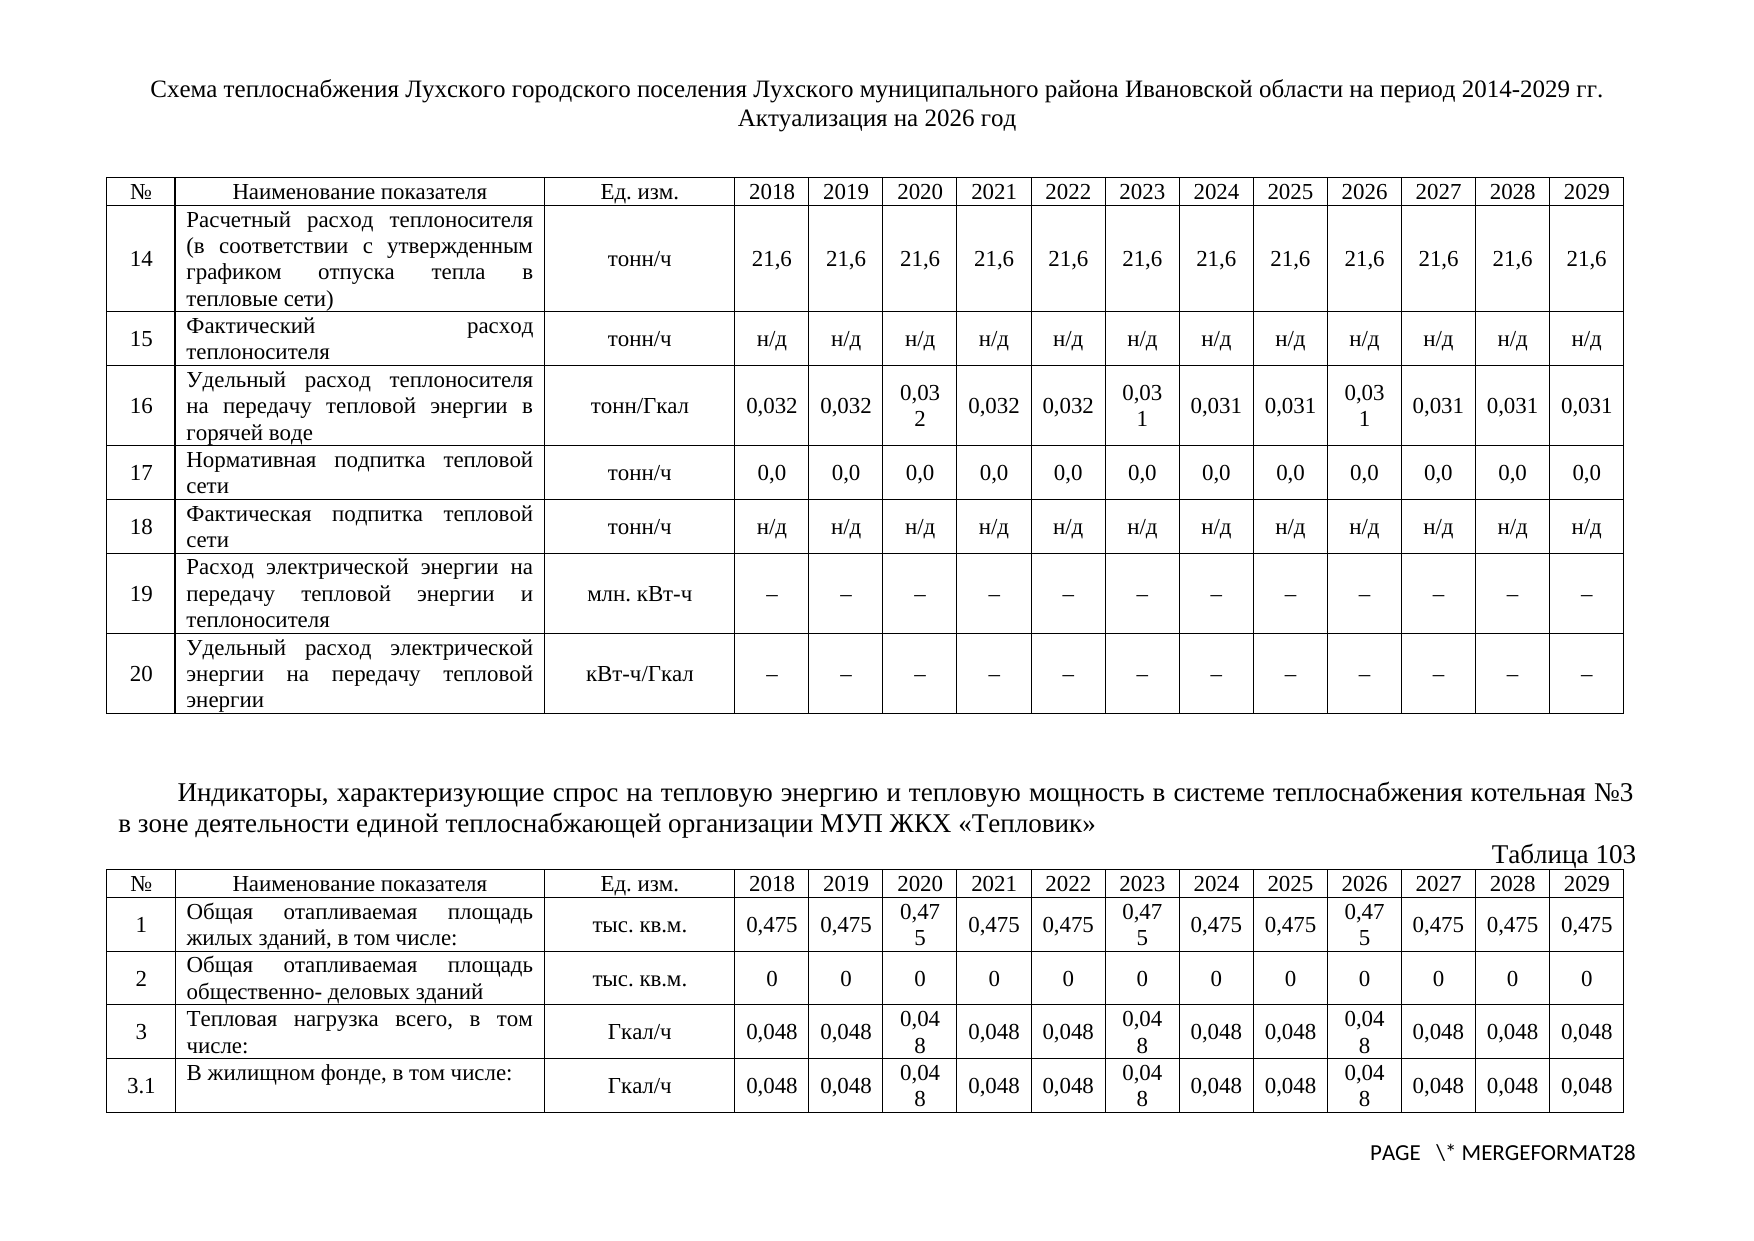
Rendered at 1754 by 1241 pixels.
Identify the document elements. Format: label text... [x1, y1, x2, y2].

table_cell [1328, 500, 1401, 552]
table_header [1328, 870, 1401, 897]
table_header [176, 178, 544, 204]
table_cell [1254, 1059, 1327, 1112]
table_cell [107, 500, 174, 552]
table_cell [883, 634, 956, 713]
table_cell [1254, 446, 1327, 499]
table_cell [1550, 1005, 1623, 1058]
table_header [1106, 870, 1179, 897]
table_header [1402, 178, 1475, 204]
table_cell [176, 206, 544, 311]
text Индикаторы, характеризующие спрос на тепловую энергию и тепловую мощность в системе теплоснабжения котельная №3 в зоне деятельности единой теплоснабжающей организации МУП ЖКХ «Тепловик» [118, 776, 1636, 838]
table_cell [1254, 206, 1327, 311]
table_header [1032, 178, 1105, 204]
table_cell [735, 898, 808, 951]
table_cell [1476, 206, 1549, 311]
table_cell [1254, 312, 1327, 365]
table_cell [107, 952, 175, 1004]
text Таблица 103 [118, 838, 1636, 869]
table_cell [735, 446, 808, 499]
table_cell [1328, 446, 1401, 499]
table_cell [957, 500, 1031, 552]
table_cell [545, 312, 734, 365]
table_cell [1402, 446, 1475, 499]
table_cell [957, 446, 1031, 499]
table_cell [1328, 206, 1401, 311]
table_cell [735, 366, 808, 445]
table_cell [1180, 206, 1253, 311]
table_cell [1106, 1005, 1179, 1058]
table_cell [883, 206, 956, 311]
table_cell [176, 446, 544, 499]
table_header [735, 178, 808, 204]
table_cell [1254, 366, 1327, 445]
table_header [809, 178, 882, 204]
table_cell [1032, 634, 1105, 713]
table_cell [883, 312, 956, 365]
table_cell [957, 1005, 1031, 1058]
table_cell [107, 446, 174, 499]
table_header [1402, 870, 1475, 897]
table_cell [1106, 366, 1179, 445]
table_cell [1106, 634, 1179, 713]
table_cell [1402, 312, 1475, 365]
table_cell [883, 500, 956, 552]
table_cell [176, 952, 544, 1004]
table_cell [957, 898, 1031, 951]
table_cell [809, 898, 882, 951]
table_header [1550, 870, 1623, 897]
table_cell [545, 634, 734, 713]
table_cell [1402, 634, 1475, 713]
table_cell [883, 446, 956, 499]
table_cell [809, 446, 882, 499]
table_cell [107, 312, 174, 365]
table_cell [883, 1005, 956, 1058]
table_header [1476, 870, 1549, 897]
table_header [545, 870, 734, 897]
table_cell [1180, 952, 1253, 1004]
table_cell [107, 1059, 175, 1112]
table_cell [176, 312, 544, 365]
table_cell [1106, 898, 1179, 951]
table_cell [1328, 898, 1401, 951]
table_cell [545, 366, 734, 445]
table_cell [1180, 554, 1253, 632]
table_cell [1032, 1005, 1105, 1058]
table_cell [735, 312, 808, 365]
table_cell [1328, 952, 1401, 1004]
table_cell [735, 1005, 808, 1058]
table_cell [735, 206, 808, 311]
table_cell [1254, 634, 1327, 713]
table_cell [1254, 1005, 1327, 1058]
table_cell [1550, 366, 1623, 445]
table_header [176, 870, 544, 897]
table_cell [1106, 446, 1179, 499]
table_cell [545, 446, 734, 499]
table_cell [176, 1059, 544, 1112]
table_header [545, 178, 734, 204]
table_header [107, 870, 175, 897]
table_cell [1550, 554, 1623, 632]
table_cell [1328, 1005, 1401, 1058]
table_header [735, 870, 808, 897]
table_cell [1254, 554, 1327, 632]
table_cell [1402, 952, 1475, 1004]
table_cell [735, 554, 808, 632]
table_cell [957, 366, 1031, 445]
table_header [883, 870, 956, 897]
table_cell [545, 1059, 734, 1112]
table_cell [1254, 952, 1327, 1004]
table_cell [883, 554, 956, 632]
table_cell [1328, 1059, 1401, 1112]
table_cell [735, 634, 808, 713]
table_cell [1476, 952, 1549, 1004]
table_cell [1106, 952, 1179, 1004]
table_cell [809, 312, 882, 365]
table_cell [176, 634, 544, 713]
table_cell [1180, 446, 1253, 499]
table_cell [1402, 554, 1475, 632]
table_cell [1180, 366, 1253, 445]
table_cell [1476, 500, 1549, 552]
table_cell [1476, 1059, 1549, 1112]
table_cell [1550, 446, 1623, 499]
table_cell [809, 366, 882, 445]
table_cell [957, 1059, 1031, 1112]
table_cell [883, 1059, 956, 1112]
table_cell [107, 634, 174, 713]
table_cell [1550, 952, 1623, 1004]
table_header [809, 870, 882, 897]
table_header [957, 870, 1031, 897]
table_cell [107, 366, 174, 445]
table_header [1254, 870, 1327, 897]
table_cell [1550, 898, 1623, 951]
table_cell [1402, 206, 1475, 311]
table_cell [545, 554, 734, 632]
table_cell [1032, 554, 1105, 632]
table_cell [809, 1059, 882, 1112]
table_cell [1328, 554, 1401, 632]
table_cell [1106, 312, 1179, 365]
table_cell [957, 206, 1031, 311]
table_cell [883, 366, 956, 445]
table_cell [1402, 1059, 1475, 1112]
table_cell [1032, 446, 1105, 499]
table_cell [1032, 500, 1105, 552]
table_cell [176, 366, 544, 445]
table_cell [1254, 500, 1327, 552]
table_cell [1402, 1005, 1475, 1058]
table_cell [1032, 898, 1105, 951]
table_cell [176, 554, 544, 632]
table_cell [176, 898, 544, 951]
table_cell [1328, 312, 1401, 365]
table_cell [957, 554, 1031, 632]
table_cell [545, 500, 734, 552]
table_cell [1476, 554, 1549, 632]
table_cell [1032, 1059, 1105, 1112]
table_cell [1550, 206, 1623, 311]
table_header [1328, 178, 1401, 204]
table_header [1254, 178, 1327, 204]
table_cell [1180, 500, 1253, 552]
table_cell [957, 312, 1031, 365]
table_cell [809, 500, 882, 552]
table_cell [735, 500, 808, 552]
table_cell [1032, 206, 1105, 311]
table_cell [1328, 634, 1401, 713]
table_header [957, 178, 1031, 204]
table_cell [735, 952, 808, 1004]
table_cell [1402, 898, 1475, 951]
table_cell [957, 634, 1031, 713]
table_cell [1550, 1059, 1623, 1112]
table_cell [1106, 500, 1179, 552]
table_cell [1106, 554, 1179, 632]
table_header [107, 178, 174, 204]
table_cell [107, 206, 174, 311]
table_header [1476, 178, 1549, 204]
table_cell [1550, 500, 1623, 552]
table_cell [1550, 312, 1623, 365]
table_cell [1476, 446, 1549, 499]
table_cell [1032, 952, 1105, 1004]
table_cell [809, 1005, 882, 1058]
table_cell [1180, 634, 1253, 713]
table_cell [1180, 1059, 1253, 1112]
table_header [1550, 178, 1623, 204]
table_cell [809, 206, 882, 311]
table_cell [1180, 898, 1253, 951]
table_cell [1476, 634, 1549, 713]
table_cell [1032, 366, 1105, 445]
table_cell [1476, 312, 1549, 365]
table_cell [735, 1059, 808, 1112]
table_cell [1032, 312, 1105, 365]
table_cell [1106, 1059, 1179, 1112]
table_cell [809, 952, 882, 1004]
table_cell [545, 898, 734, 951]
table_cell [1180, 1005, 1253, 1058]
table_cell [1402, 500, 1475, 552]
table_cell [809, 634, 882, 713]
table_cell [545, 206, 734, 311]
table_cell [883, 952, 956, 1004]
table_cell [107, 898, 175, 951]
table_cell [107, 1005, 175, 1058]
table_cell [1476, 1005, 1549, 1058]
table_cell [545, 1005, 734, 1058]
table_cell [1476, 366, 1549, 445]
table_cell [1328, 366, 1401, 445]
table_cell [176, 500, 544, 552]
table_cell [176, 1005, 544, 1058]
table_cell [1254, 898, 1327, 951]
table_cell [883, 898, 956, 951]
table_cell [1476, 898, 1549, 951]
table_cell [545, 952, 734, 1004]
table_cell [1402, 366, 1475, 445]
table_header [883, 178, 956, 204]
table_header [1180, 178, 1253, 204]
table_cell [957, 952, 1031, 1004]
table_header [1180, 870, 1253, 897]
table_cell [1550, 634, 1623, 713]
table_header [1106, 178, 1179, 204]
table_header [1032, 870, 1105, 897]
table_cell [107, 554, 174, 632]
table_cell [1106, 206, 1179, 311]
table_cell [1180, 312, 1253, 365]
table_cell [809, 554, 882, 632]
